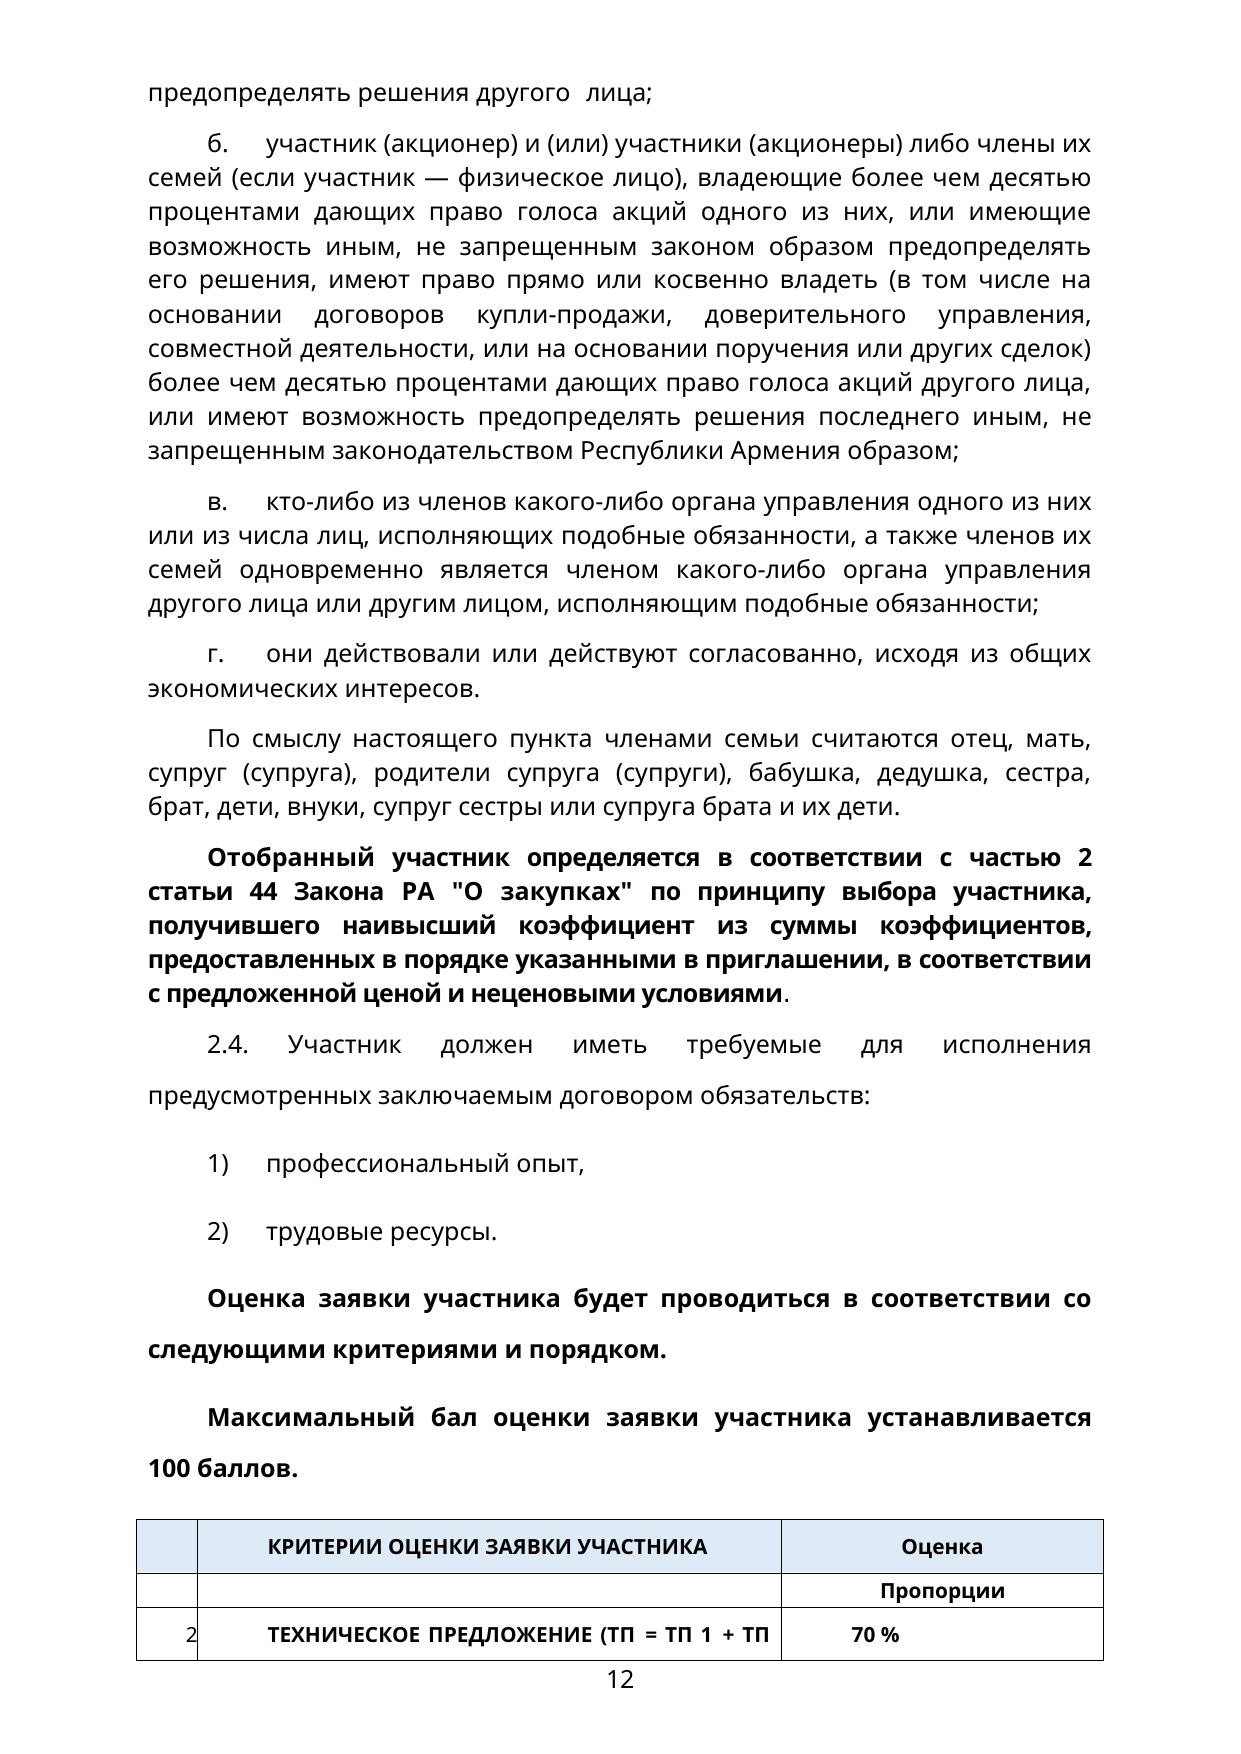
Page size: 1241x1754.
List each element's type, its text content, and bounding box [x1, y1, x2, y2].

text г. они действовали или действуют согласованно, исходя из общих экономических интересов. [148, 636, 1092, 704]
table_cell 70 % [782, 1608, 1103, 1660]
text 1) профессиональный опыт, [148, 1146, 1092, 1179]
text Максимальный бал оценки заявки участника устанавливается 100 баллов. [148, 1400, 1092, 1485]
table_cell [137, 1574, 197, 1607]
table_cell Пропорции [782, 1574, 1103, 1607]
table_header [137, 1520, 197, 1572]
table_cell [198, 1574, 781, 1607]
text б. участник (акционер) и (или) участники (акционеры) либо члены их семей (если участник — физическое лицо), владеющие более чем десятью процентами дающих право голоса акций одного из них, или имеющие возможность иным, не запрещенным законом образом предопределять его решения, имеют право прямо или косвенно владеть (в том числе на основании договоров купли-продажи, доверительного управления, совместной деятельности, или на основании поручения или других сделок) более чем десятью процентами дающих право голоса акций другого лица, или имеют возможность предопределять решения последнего иным, не запрещенным законодательством Республики Армения образом; [148, 126, 1092, 467]
text Оценка заявки участника будет проводиться в соответствии со следующими критериями и порядком. [148, 1281, 1092, 1366]
text Отобранный участник определяется в соответствии с частью 2 статьи 44 Закона РА "О закупках" по принципу выбора участника, получившего наивысший коэффициент из суммы коэффициентов, предоставленных в порядке указанными в приглашении, в соответствии с предложенной ценой и неценовыми условиями. [148, 840, 1092, 1010]
table_header Оценка [782, 1520, 1103, 1572]
table_cell 2 [137, 1608, 197, 1660]
table_header КРИТЕРИИ ОЦЕНКИ ЗАЯВКИ УЧАСТНИКА [198, 1520, 781, 1572]
text в. кто-либо из членов какого-либо органа управления одного из них или из числа лиц, исполняющих подобные обязанности, а также членов их семей одновременно является членом какого-либо органа управления другого лица или другим лицом, исполняющим подобные обязанности; [148, 483, 1092, 619]
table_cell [198, 1608, 781, 1660]
text 2.4. Участник должен иметь требуемые для исполнения предусмотренных заключаемым договором обязательств: [148, 1027, 1092, 1112]
text По смыслу настоящего пункта членами семьи считаются отец, мать, супруг (супруга), родители супруга (супруги), бабушка, дедушка, сестра, брат, дети, внуки, супруг сестры или супруга брата и их дети. [148, 721, 1092, 823]
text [148, 75, 1092, 109]
text 2) трудовые ресурсы. [148, 1213, 1092, 1247]
